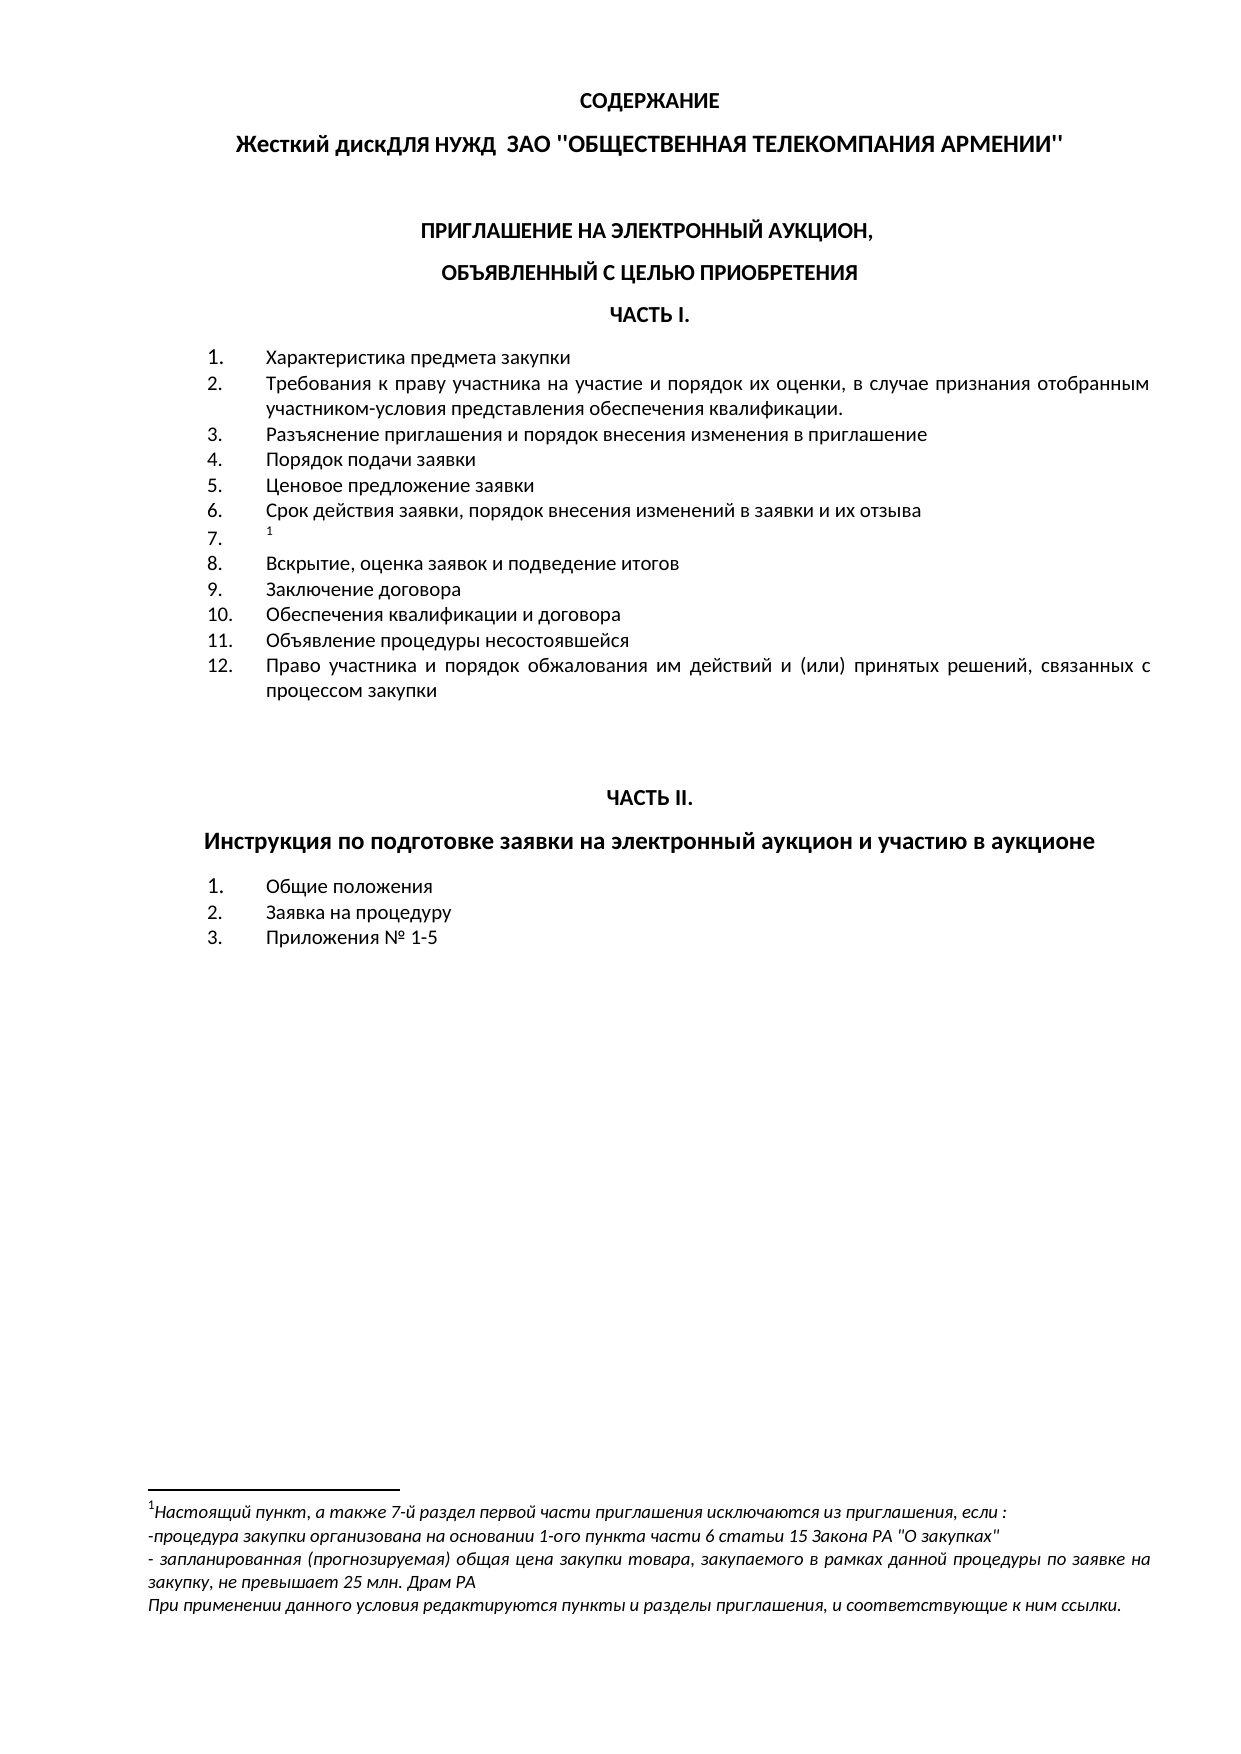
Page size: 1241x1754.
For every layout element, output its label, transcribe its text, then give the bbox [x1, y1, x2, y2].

text 1. Характеристика предмета закупки [207, 342, 1152, 370]
text 9. Заключение договора [207, 576, 1152, 601]
text ЧАСТЬ I. [148, 300, 1152, 328]
text 8. Вскрытие, оценка заявок и подведение итогов [207, 551, 1152, 576]
text 3. Приложения № 1-5 [207, 924, 1152, 950]
text 12. Право участника и порядок обжалования им действий и (или) принятых решений, связанных с процессом закупки [207, 652, 1152, 703]
text 1. Общие положения [207, 871, 1152, 899]
text Жесткий дискДЛЯ НУЖД ЗАО ''ОБЩЕСТВЕННАЯ ТЕЛЕКОМПАНИЯ АРМЕНИИ'' [148, 128, 1152, 159]
text 3. Разъяснение приглашения и порядок внесения изменения в приглашение [207, 421, 1152, 446]
text ПРИГЛАШЕНИЕ НА ЭЛЕКТРОННЫЙ АУКЦИОН, ОБЪЯВЛЕННЫЙ С ЦЕЛЬЮ ПРИОБРЕТЕНИЯ [148, 216, 1152, 286]
text 5. Ценовое предложение заявки [207, 472, 1152, 497]
text 4. Порядок подачи заявки [207, 446, 1152, 472]
text Инструкция по подготовке заявки на электронный аукцион и участию в аукционе [148, 825, 1152, 856]
text 10. Обеспечения квалификации и договора [207, 601, 1152, 627]
text 7. [207, 523, 1152, 551]
text 2. Требования к праву участника на участие и порядок их оценки, в случае признания отобранным участником-условия представления обеспечения квалификации. [207, 370, 1152, 421]
text 2. Заявка на процедуру [207, 899, 1152, 924]
text ЧАСТЬ II. [148, 783, 1152, 811]
text 6. Срок действия заявки, порядок внесения изменений в заявки и их отзыва [207, 497, 1152, 523]
text СОДЕРЖАНИЕ [148, 86, 1152, 114]
text 11. Объявление процедуры несостоявшейся [207, 627, 1152, 652]
